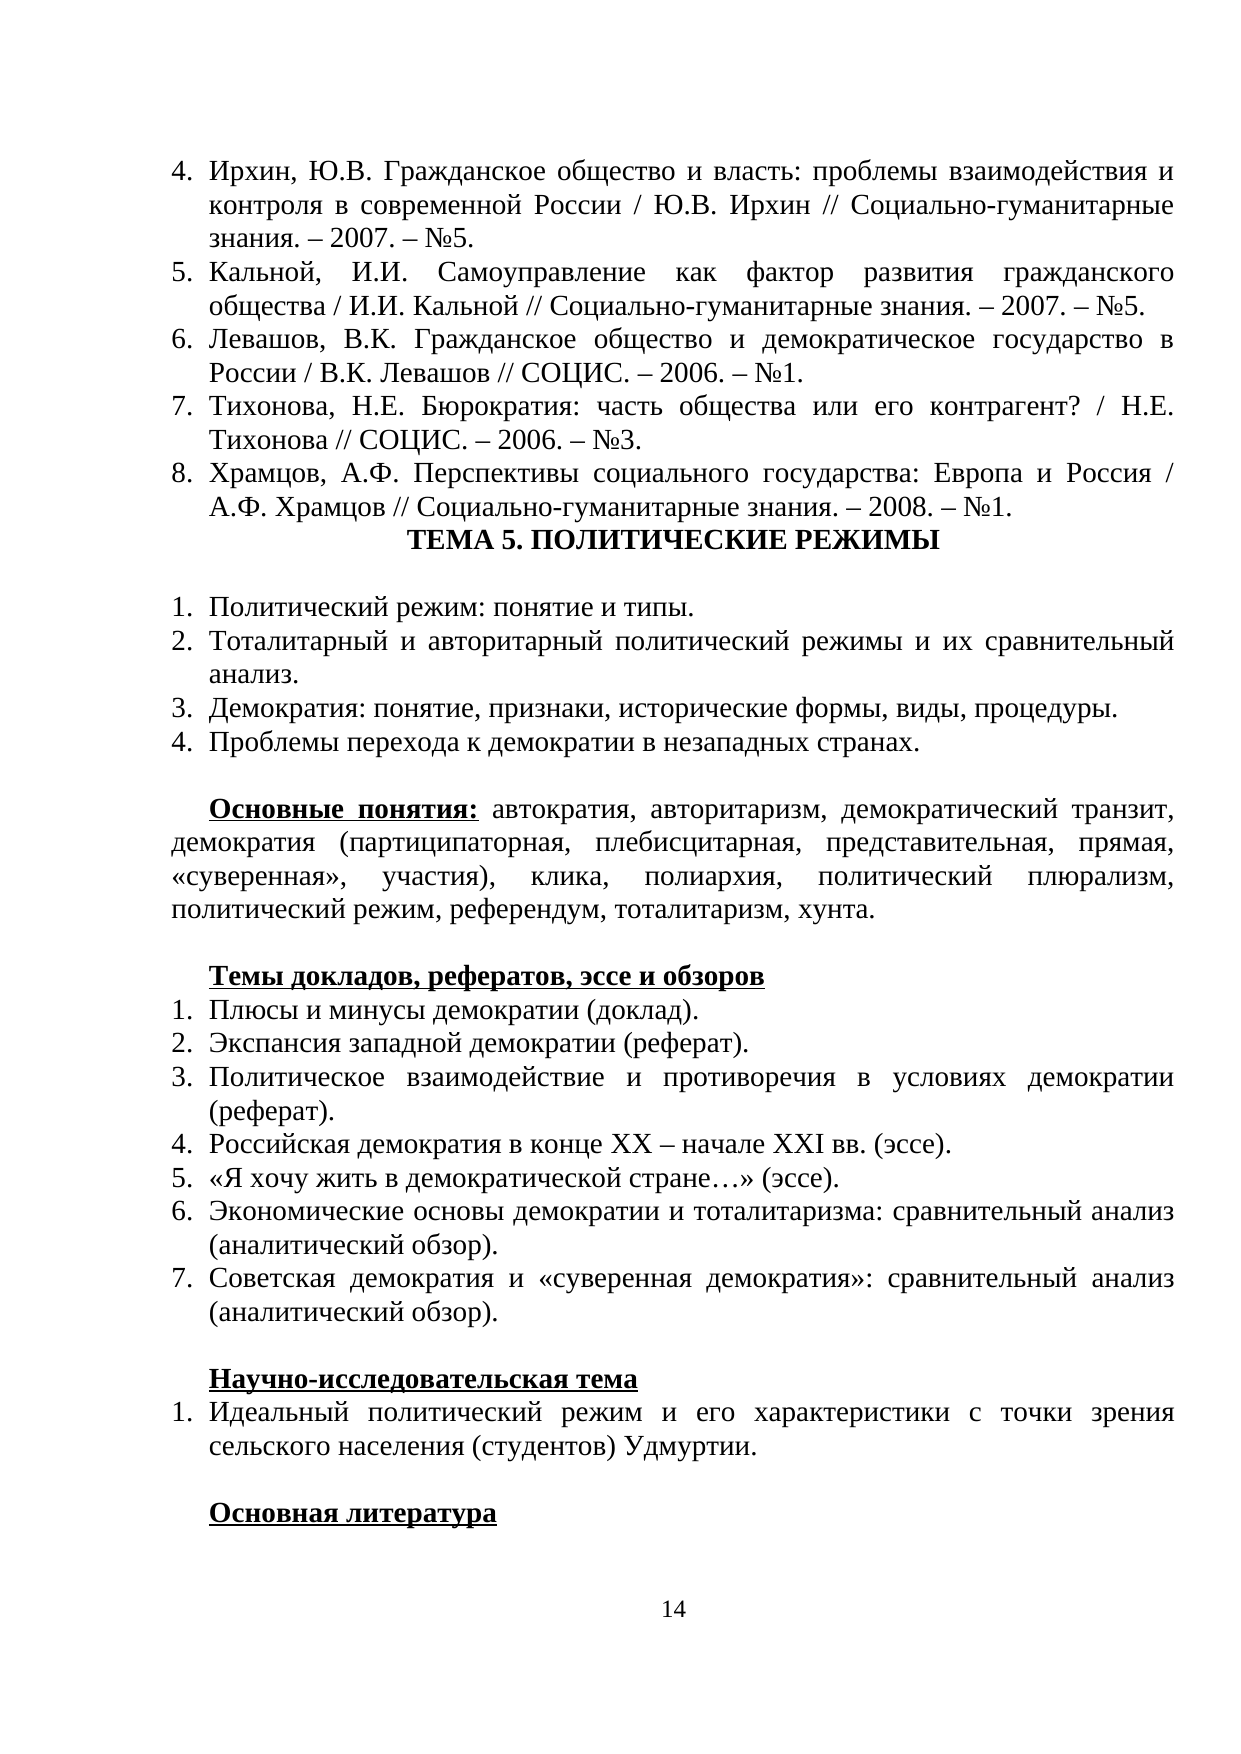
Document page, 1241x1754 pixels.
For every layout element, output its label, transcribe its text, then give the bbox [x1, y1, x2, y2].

list Левашов, В.К. Гражданское общество и демократическое государство в России / В.К. Левашов // СОЦИС. – 2006. – №1. [171, 321, 1175, 388]
text Научно-исследовательская тема [209, 1361, 1175, 1394]
list Тоталитарный и авторитарный политический режимы и их сравнительный анализ. [171, 623, 1175, 690]
text Основные понятия: автократия, авторитаризм, демократический транзит, демократия (партиципаторная, плебисцитарная, представительная, прямая, «суверенная», участия), клика, полиархия, политический плюрализм, политический режим, референдум, тоталитаризм, хунта. [171, 791, 1175, 925]
text Темы докладов, рефератов, эссе и обзоров [209, 958, 1175, 992]
list Политическое взаимодействие и противоречия в условиях демократии (реферат). [171, 1059, 1175, 1126]
list Российская демократия в конце XX – начале XXI вв. (эссе). [171, 1126, 1175, 1160]
list Проблемы перехода к демократии в незападных странах. [171, 724, 1175, 757]
list «Я хочу жить в демократической стране…» (эссе). [171, 1160, 1175, 1193]
list Кальной, И.И. Самоуправление как фактор развития гражданского общества / И.И. Кальной // Социально-гуманитарные знания. – 2007. – №5. [171, 254, 1175, 321]
list Ирхин, Ю.В. Гражданское общество и власть: проблемы взаимодействия и контроля в современной России / Ю.В. Ирхин // Социально-гуманитарные знания. – 2007. – №5. [171, 153, 1175, 254]
list Советская демократия и «суверенная демократия»: сравнительный анализ (аналитический обзор). [171, 1260, 1175, 1327]
list Храмцов, А.Ф. Перспективы социального государства: Европа и Россия / А.Ф. Храмцов // Социально-гуманитарные знания. – 2008. – №1. [171, 455, 1175, 522]
list Демократия: понятие, признаки, исторические формы, виды, процедуры. [171, 690, 1175, 724]
list Экономические основы демократии и тоталитаризма: сравнительный анализ (аналитический обзор). [171, 1193, 1175, 1260]
text Основная литература [209, 1495, 1175, 1529]
list Экспансия западной демократии (реферат). [171, 1026, 1175, 1059]
text ТЕМА 5. ПОЛИТИЧЕСКИЕ РЕЖИМЫ [171, 522, 1175, 556]
list Политический режим: понятие и типы. [171, 589, 1175, 623]
list Плюсы и минусы демократии (доклад). [171, 992, 1175, 1026]
list Тихонова, Н.Е. Бюрократия: часть общества или его контрагент? / Н.Е. Тихонова // СОЦИС. – 2006. – №3. [171, 388, 1175, 455]
list Идеальный политический режим и его характеристики с точки зрения сельского населения (студентов) Удмуртии. [171, 1394, 1175, 1462]
